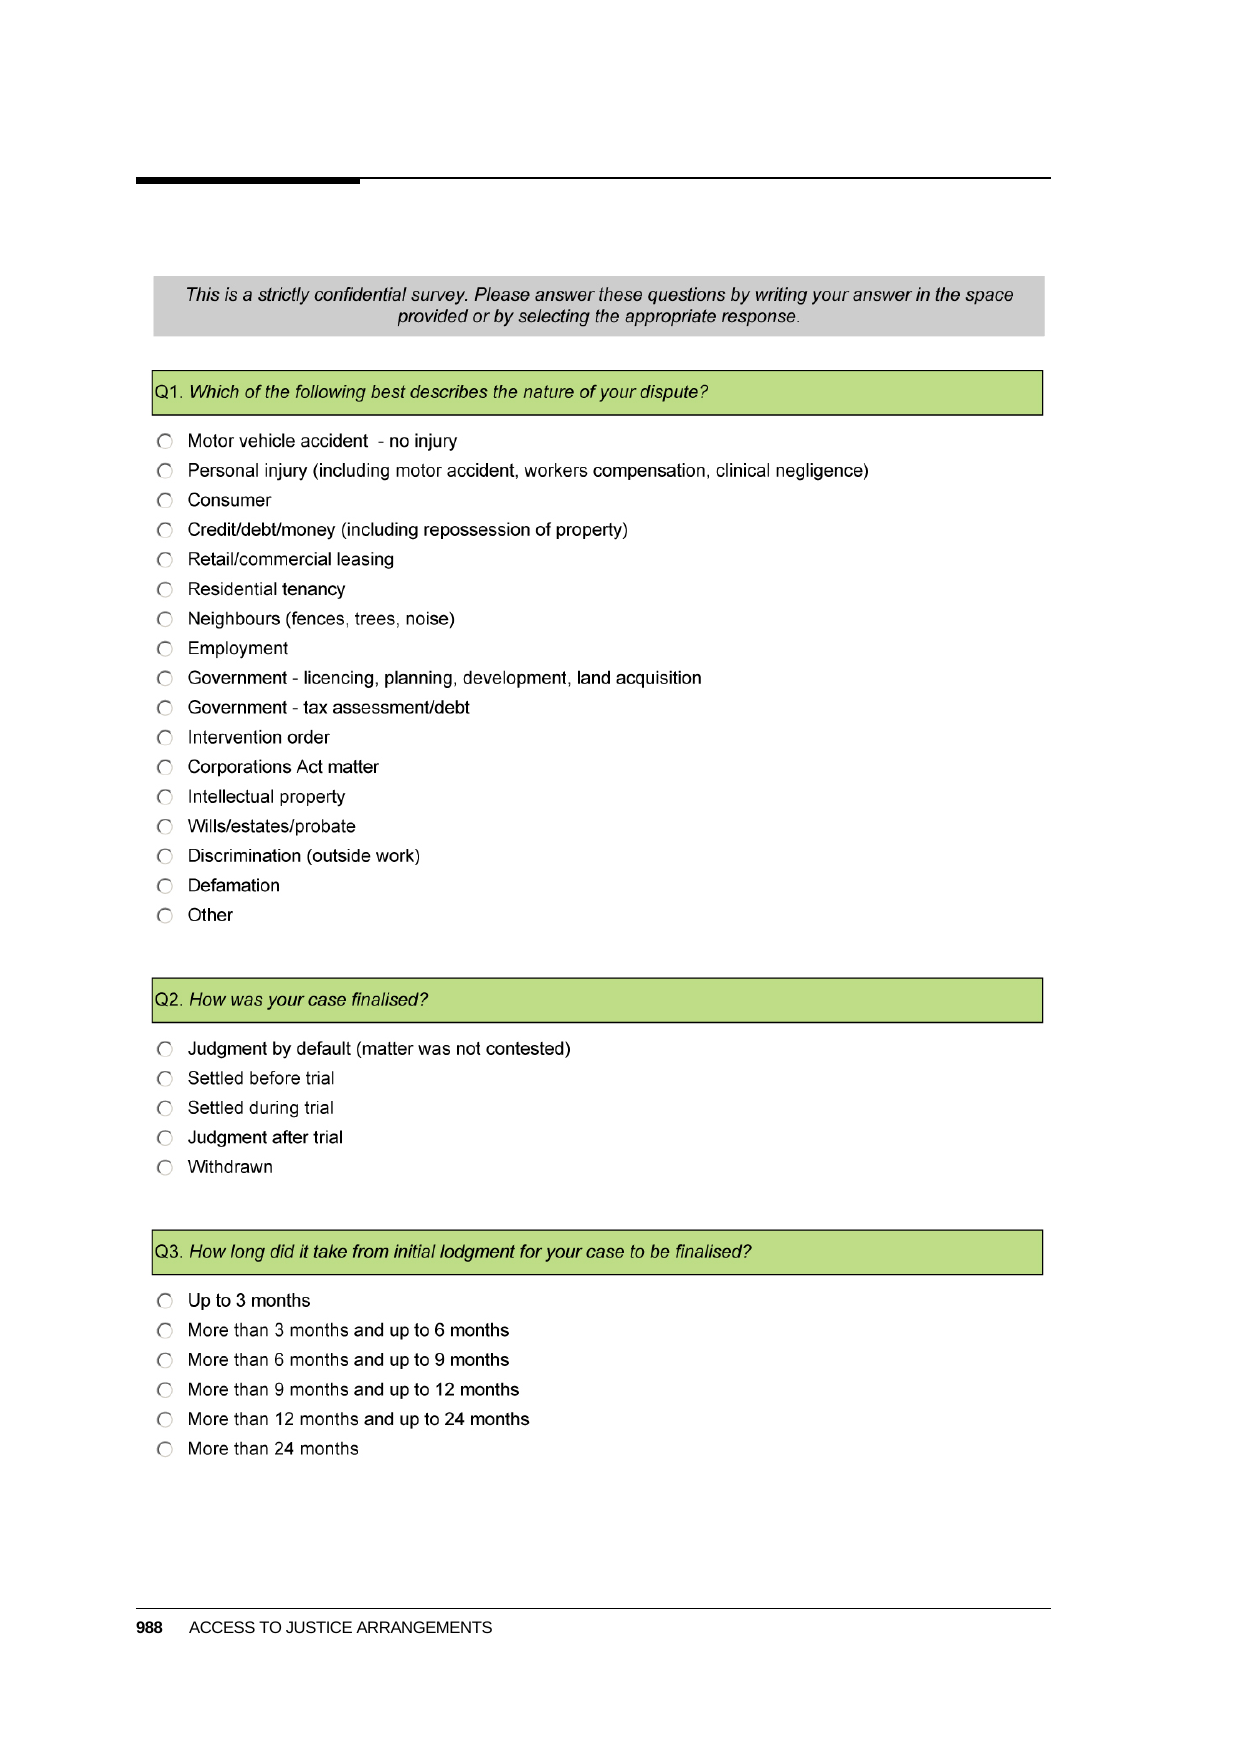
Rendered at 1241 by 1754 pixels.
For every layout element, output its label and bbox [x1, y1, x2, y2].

picture [135, 276, 1052, 1474]
